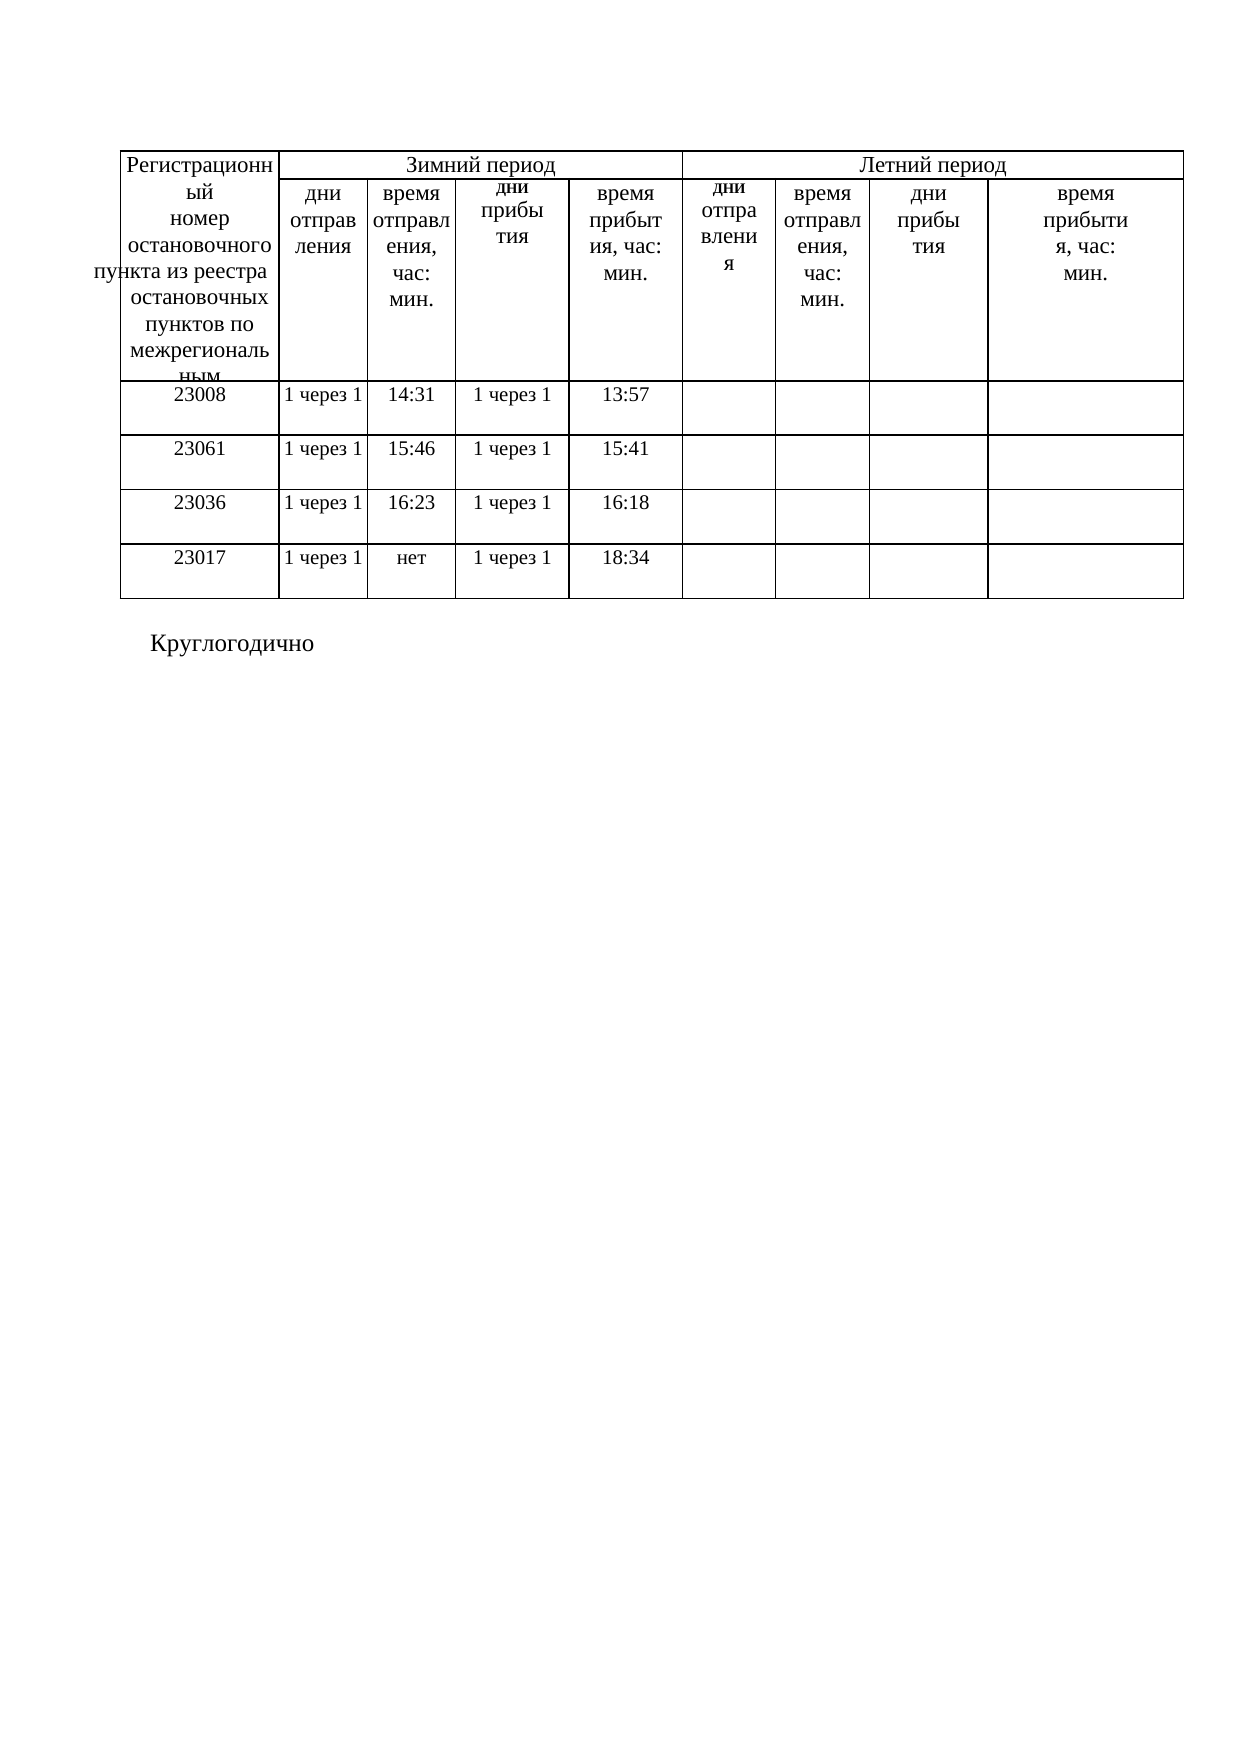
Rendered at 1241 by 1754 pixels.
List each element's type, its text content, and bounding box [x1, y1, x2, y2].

table_cell 14:31 [368, 382, 455, 434]
table_cell [683, 545, 775, 597]
table_cell [989, 382, 1183, 434]
table_cell [989, 490, 1183, 543]
table_cell [683, 436, 775, 489]
table_cell 1 через 1 [456, 382, 568, 434]
table_header Летний период [683, 152, 1183, 178]
table_cell ДНИ отпра влени я [683, 180, 775, 380]
table_cell 1 через 1 [280, 545, 367, 597]
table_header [121, 152, 278, 380]
table_cell [870, 545, 987, 597]
table_cell 1 через 1 [280, 436, 367, 489]
table_header Зимний период [280, 152, 682, 178]
table_cell время прибыти я, час: мин. [989, 180, 1183, 380]
table_cell 1 через 1 [456, 490, 568, 543]
table_cell 23017 [121, 545, 278, 597]
table_cell 23008 [121, 382, 278, 434]
table_cell 13:57 [570, 382, 682, 434]
table_cell 1 через 1 [456, 545, 568, 597]
table_cell 16:23 [368, 490, 455, 543]
table_cell [870, 490, 987, 543]
table_cell дни отправ ления [280, 180, 367, 380]
table_cell 16:18 [570, 490, 682, 543]
table_cell 1 через 1 [456, 436, 568, 489]
table_cell [776, 490, 869, 543]
table_cell время отправл ения, час: мин. [776, 180, 869, 380]
table_cell [683, 382, 775, 434]
table_cell [776, 545, 869, 597]
text Круглогодично [150, 628, 1090, 657]
table_cell [870, 436, 987, 489]
table_cell [989, 545, 1183, 597]
table_cell [776, 382, 869, 434]
table_cell 23036 [121, 490, 278, 543]
table_cell ДНИ прибы тия [456, 180, 568, 380]
table_cell [776, 436, 869, 489]
table_cell 18:34 [570, 545, 682, 597]
table_cell 23061 [121, 436, 278, 489]
table_cell время отправл ения, час: мин. [368, 180, 455, 380]
table_cell дни прибы тия [870, 180, 987, 380]
table_cell время прибыт ия, час: мин. [570, 180, 682, 380]
table_cell [870, 382, 987, 434]
table_cell 15:46 [368, 436, 455, 489]
table_cell 15:41 [570, 436, 682, 489]
table_cell 1 через 1 [280, 490, 367, 543]
table_cell 1 через 1 [280, 382, 367, 434]
table_cell [989, 436, 1183, 489]
table_cell [683, 490, 775, 543]
table_cell нет [368, 545, 455, 597]
